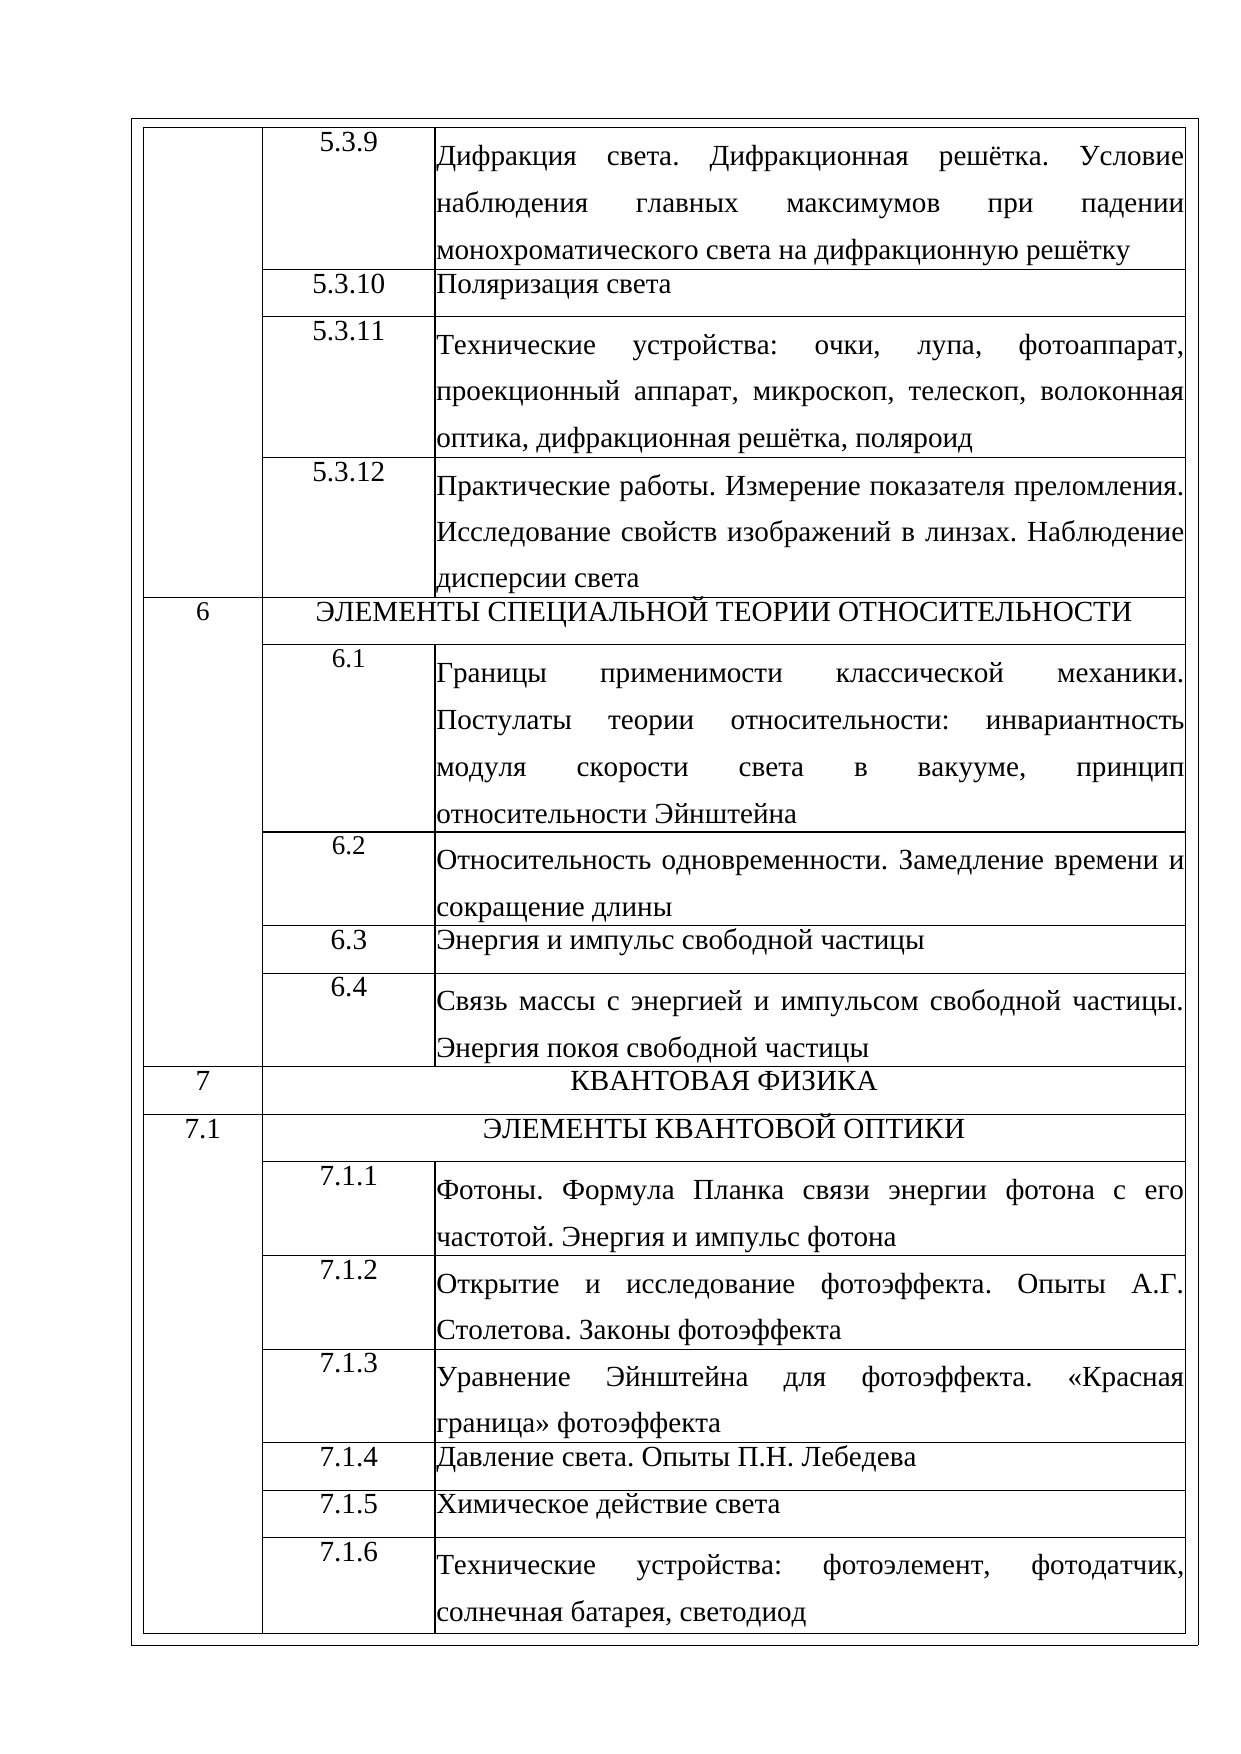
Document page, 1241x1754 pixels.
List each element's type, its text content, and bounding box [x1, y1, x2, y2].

table_cell Поляризация света [436, 270, 1185, 316]
table_cell Уравнение Эйнштейна для фотоэффекта. «Красная граница» фотоэффекта [436, 1350, 1185, 1442]
table_cell ЭЛЕМЕНТЫ СПЕЦИАЛЬНОЙ ТЕОРИИ ОТНОСИТЕЛЬНОСТИ [263, 598, 1185, 644]
table_cell Технические устройства: фотоэлемент, фотодатчик, солнечная батарея, светодиод [436, 1538, 1185, 1632]
table_cell Фотоны. Формула Планка связи энергии фотона с его частотой. Энергия и импульс фотона [436, 1162, 1185, 1255]
table_cell 6.2 [263, 833, 434, 925]
table_cell 6.3 [263, 926, 434, 972]
table_cell 7.1.1 [263, 1162, 434, 1255]
table_cell 7.1.3 [263, 1350, 434, 1442]
table_cell 5.3.10 [263, 270, 434, 316]
table_cell 7.1.4 [263, 1443, 434, 1489]
table_cell 5.3.12 [263, 458, 434, 597]
table_cell 7.1.5 [263, 1491, 434, 1537]
table_cell 6 [144, 598, 262, 1066]
table_cell Границы применимости классической механики. Постулаты теории относительности: инвариантность модуля скорости света в вакууме, принцип относительности Эйнштейна [436, 645, 1185, 831]
table_cell Энергия и импульс свободной частицы [436, 926, 1185, 972]
table_cell Относительность одновременности. Замедление времени и сокращение длины [436, 833, 1185, 925]
table_cell 7.1.2 [263, 1256, 434, 1348]
table_header 5.3.9 [263, 128, 434, 269]
table_cell ЭЛЕМЕНТЫ КВАНТОВОЙ ОПТИКИ [263, 1115, 1185, 1161]
table_cell Технические устройства: очки, лупа, фотоаппарат, проекционный аппарат, микроскоп, телескоп, волоконная оптика, дифракционная решётка, поляроид [436, 317, 1185, 457]
table_cell 6.4 [263, 974, 434, 1066]
table_cell КВАНТОВАЯ ФИЗИКА [263, 1067, 1185, 1114]
table_cell 7.1 [144, 1115, 262, 1632]
table_cell 7 [144, 1067, 262, 1114]
table_cell 5.3.11 [263, 317, 434, 457]
table_cell Связь массы с энергией и импульсом свободной частицы. Энергия покоя свободной частицы [436, 974, 1185, 1066]
table_cell Химическое действие света [436, 1491, 1185, 1537]
table_cell Открытие и исследование фотоэффекта. Опыты А.Г. Столетова. Законы фотоэффекта [436, 1256, 1185, 1348]
table_header [144, 128, 262, 597]
table_cell 6.1 [263, 645, 434, 831]
table_header Дифракция света. Дифракционная решётка. Условие наблюдения главных максимумов при падении монохроматического света на дифракционную решётку [436, 128, 1185, 269]
table_cell Практические работы. Измерение показателя преломления. Исследование свойств изображений в линзах. Наблюдение дисперсии света [436, 458, 1185, 597]
table_cell 7.1.6 [263, 1538, 434, 1632]
table_cell Давление света. Опыты П.Н. Лебедева [436, 1443, 1185, 1489]
